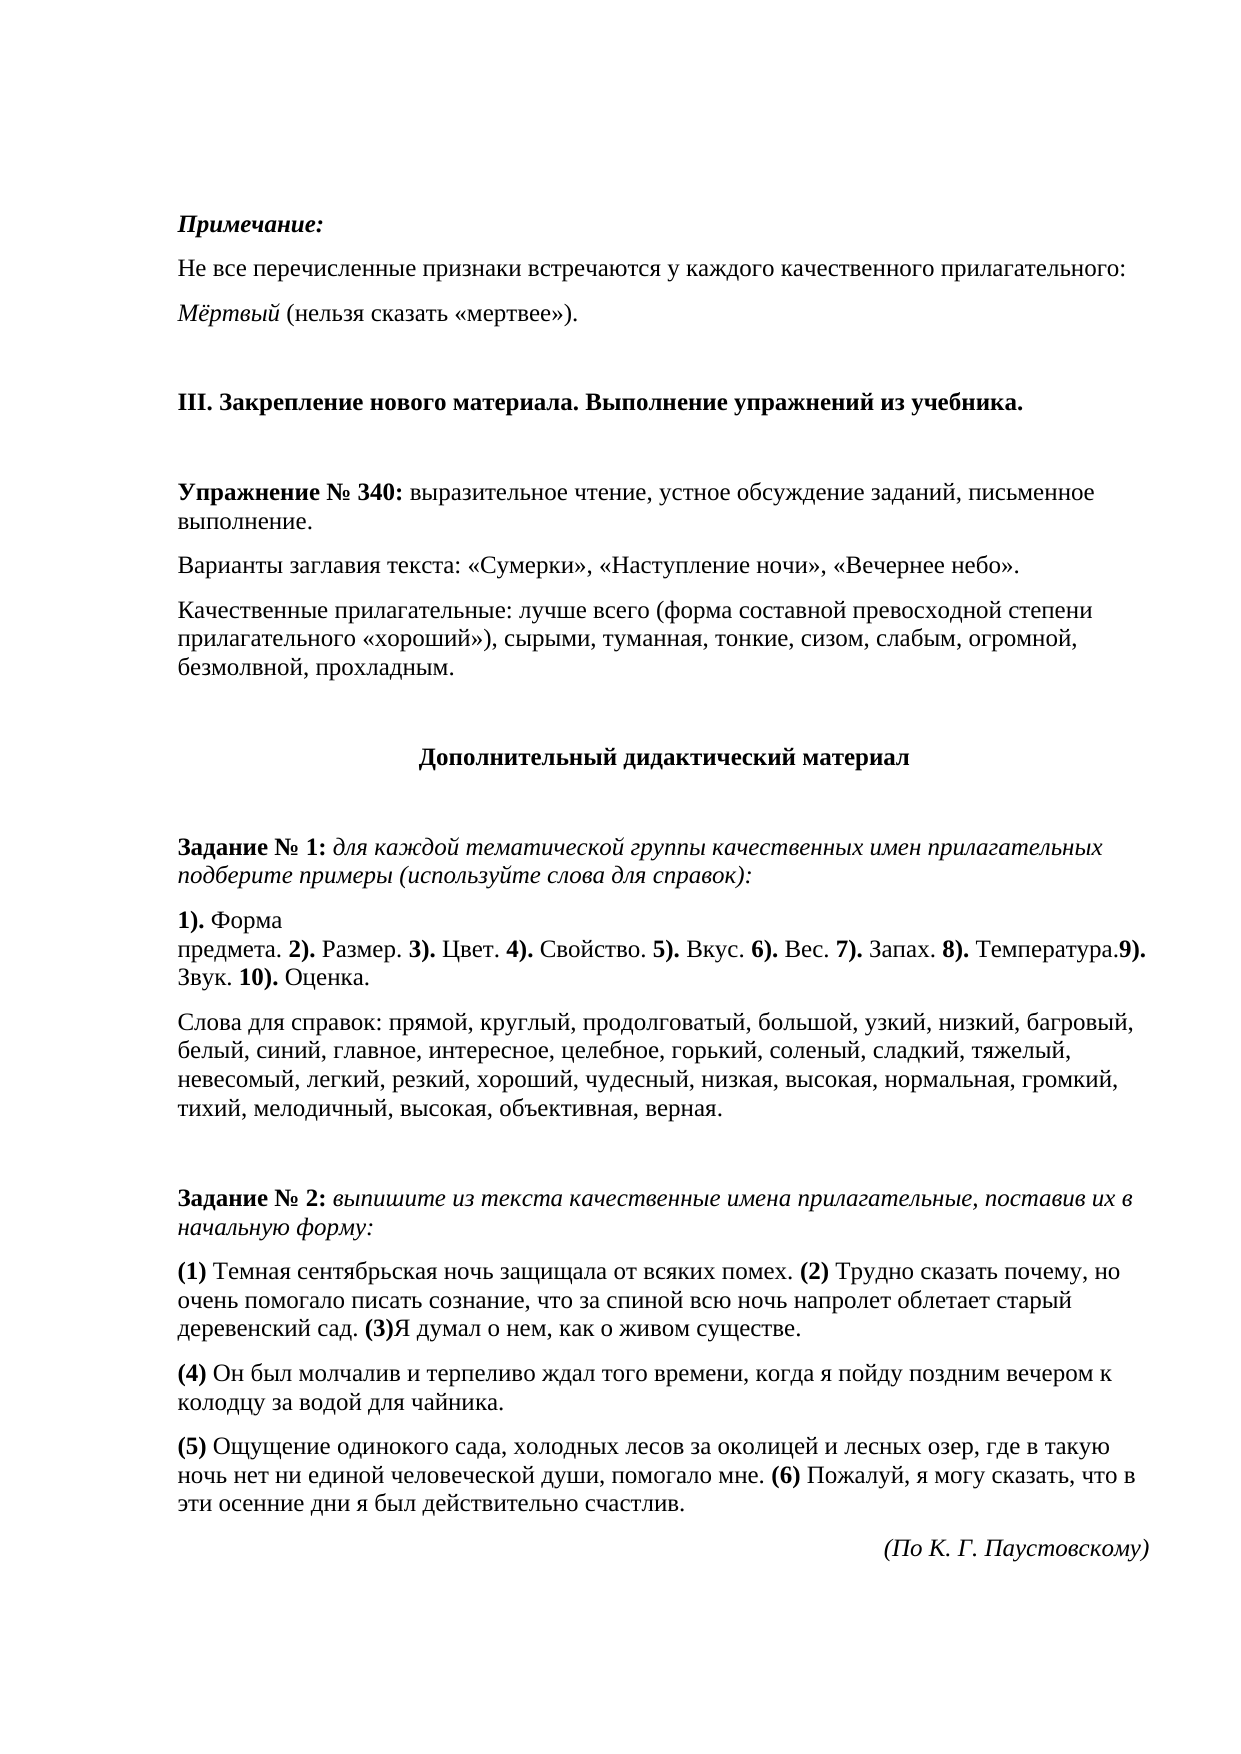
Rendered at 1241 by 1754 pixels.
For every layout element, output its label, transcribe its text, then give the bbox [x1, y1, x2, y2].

text Задание № 1: для каждой тематической группы качественных имен прилагательных подберите примеры (используйте слова для справок): [177, 832, 1152, 889]
text (4) Он был молчалив и терпеливо ждал того времени, когда я пойду поздним вечером к колодцу за водой для чайника. [177, 1358, 1152, 1415]
text III. Закрепление нового материала. Выполнение упражнений из учебника. [177, 387, 1152, 416]
text Примечание: [177, 209, 1152, 238]
text Не все перечисленные признаки встречаются у каждого качественного прилагательного: [177, 253, 1152, 282]
text Слова для справок: прямой, круглый, продолговатый, большой, узкий, низкий, багровый, белый, синий, главное, интересное, целебное, горький, соленый, сладкий, тяжелый, невесомый, легкий, резкий, хороший, чудесный, низкая, высокая, нормальная, громкий, тихий, мелодичный, высокая, объективная, верная. [177, 1007, 1152, 1122]
text Дополнительный дидактический материал [177, 742, 1152, 771]
text 1). Форма предмета. 2). Размер. 3). Цвет. 4). Свойство. 5). Вкус. 6). Вес. 7). Запах. 8). Температура.9). Звук. 10). Оценка. [177, 905, 1152, 991]
text Упражнение № 340: выразительное чтение, устное обсуждение заданий, письменное выполнение. [177, 477, 1152, 535]
text Качественные прилагательные: лучше всего (форма составной превосходной степени прилагательного «хороший»), сырыми, туманная, тонкие, сизом, слабым, огромной, безмолвной, прохладным. [177, 595, 1152, 681]
text (По К. Г. Паустовскому) [177, 1533, 1152, 1562]
text Варианты заглавия текста: «Сумерки», «Наступление ночи», «Вечернее небо». [177, 550, 1152, 579]
text Задание № 2: выпишите из текста качественные имена прилагательные, поставив их в начальную форму: [177, 1183, 1152, 1240]
text (5) Ощущение одинокого сада, холодных лесов за околицей и лесных озер, где в такую ночь нет ни единой человеческой души, помогало мне. (6) Пожалуй, я могу сказать, что в эти осенние дни я был действительно счастлив. [177, 1431, 1152, 1517]
text Мёртвый (нельзя сказать «мертвее»). [177, 298, 1152, 326]
text (1) Темная сентябрьская ночь защищала от всяких помех. (2) Трудно сказать почему, но очень помогало писать сознание, что за спиной всю ночь напролет облетает старый деревенский сад. (3)Я думал о нем, как о живом существе. [177, 1256, 1152, 1342]
